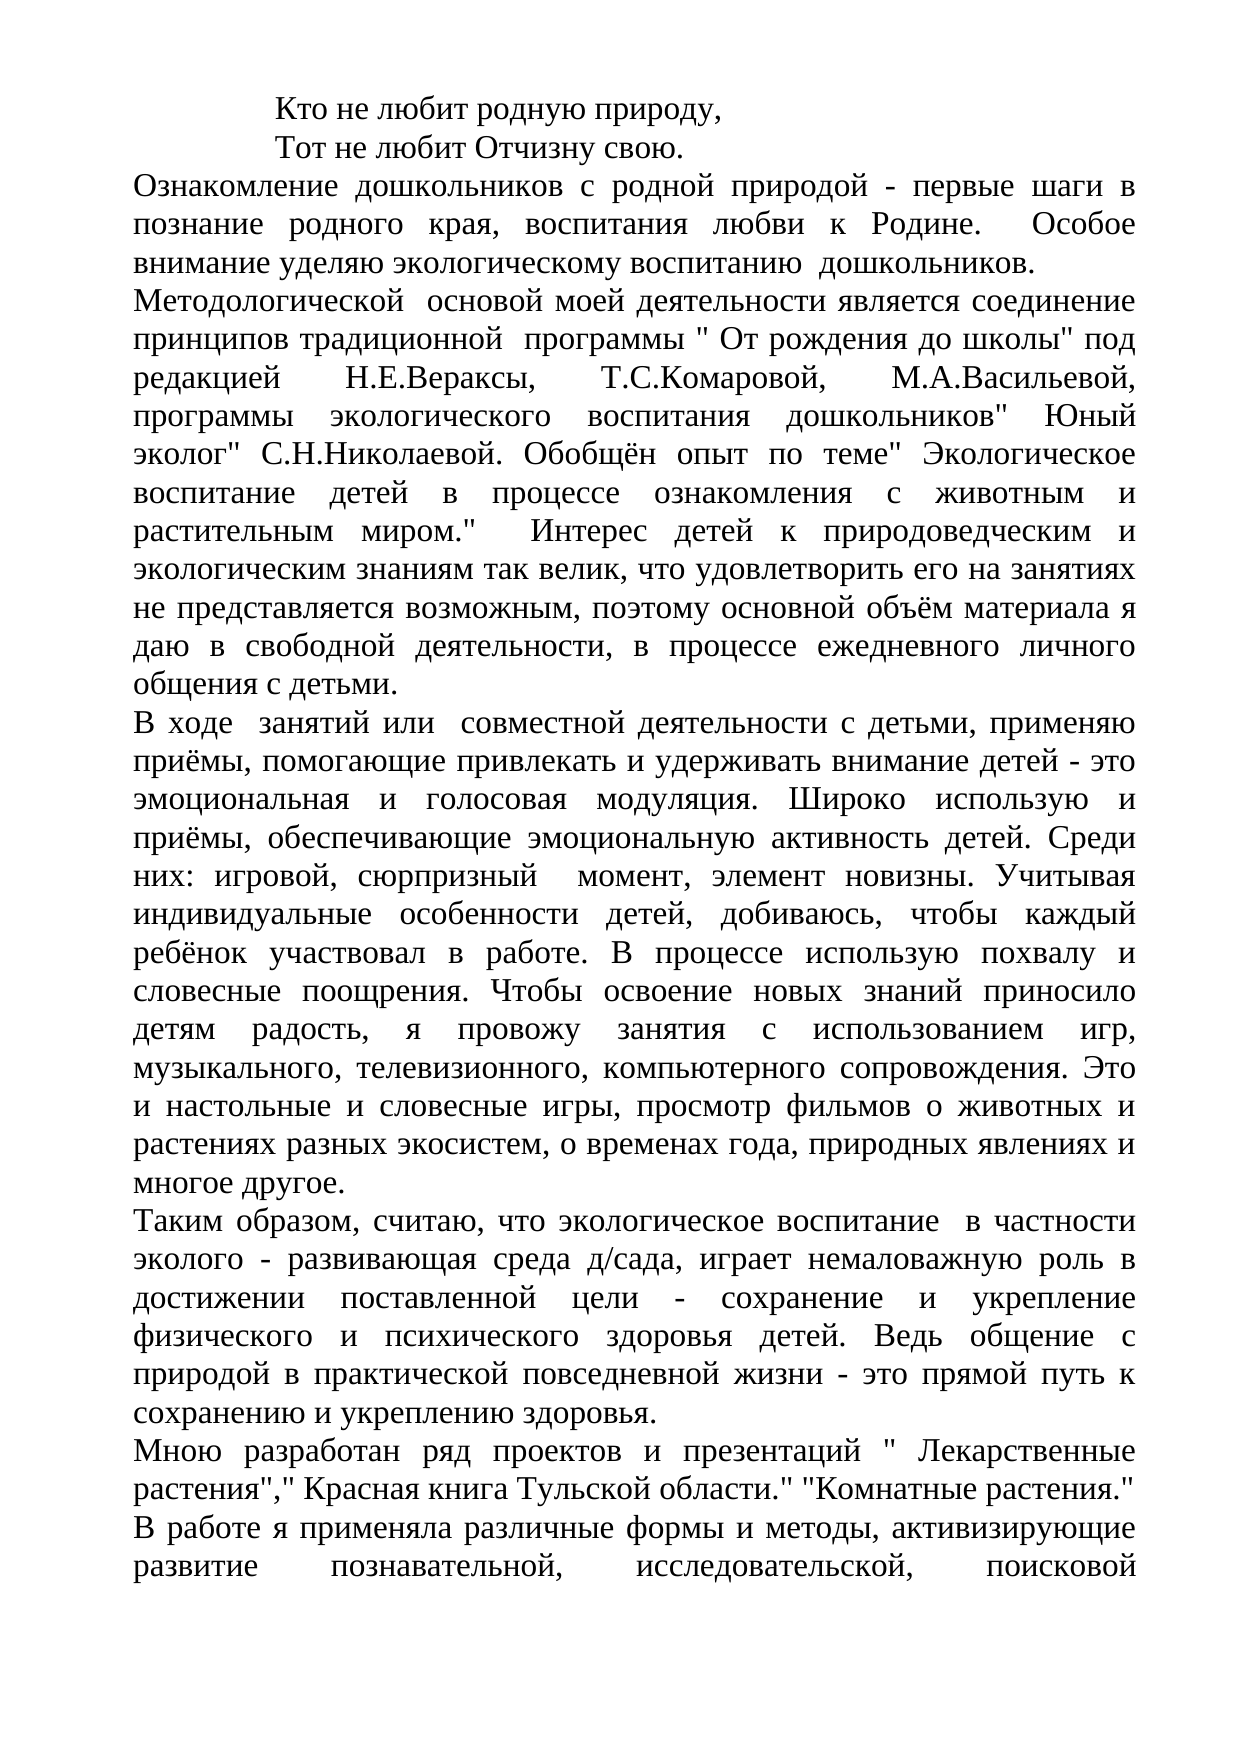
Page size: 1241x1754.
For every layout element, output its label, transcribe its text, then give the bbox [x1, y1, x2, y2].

list Таким образом, считаю, что экологическое воспитание в частности эколого - развивающая среда д/сада, играет немаловажную роль в достижении поставленной цели - сохранение и укрепление физического и психического здоровья детей. Ведь общение с природой в практической повседневной жизни - это прямой путь к сохранению и укреплению здоровья. [133, 1200, 1137, 1430]
list Ознакомление дошкольников с родной природой - первые шаги в познание родного края, воспитания любви к Родине. Особое внимание уделяю экологическому воспитанию дошкольников. [133, 165, 1137, 280]
list Тот не любит Отчизну свою. [133, 127, 1137, 165]
list В ходе занятий или совместной деятельности с детьми, применяю приёмы, помогающие привлекать и удерживать внимание детей - это эмоциональная и голосовая модуляция. Широко использую и приёмы, обеспечивающие эмоциональную активность детей. Среди них: игровой, сюрпризный момент, элемент новизны. Учитывая индивидуальные особенности детей, добиваюсь, чтобы каждый ребёнок участвовал в работе. В процессе использую похвалу и словесные поощрения. Чтобы освоение новых знаний приносило детям радость, я провожу занятия с использованием игр, музыкального, телевизионного, компьютерного сопровождения. Это и настольные и словесные игры, просмотр фильмов о животных и растениях разных экосистем, о временах года, природных явлениях и многое другое. [133, 702, 1137, 1200]
list Кто не любит родную природу, [133, 89, 1137, 127]
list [133, 1507, 1137, 1584]
list Методологической основой моей деятельности является соединение принципов традиционной программы " От рождения до школы" под редакцией Н.Е.Вераксы, Т.С.Комаровой, М.А.Васильевой, программы экологического воспитания дошкольников" Юный эколог" С.Н.Николаевой. Обобщён опыт по теме" Экологическое воспитание детей в процессе ознакомления с животным и растительным миром." Интерес детей к природоведческим и экологическим знаниям так велик, что удовлетворить его на занятиях не представляется возможным, поэтому основной объём материала я даю в свободной деятельности, в процессе ежедневного личного общения с детьми. [133, 280, 1137, 702]
list Мною разработан ряд проектов и презентаций " Лекарственные растения"," Красная книга Тульской области." "Комнатные растения." [133, 1430, 1137, 1507]
